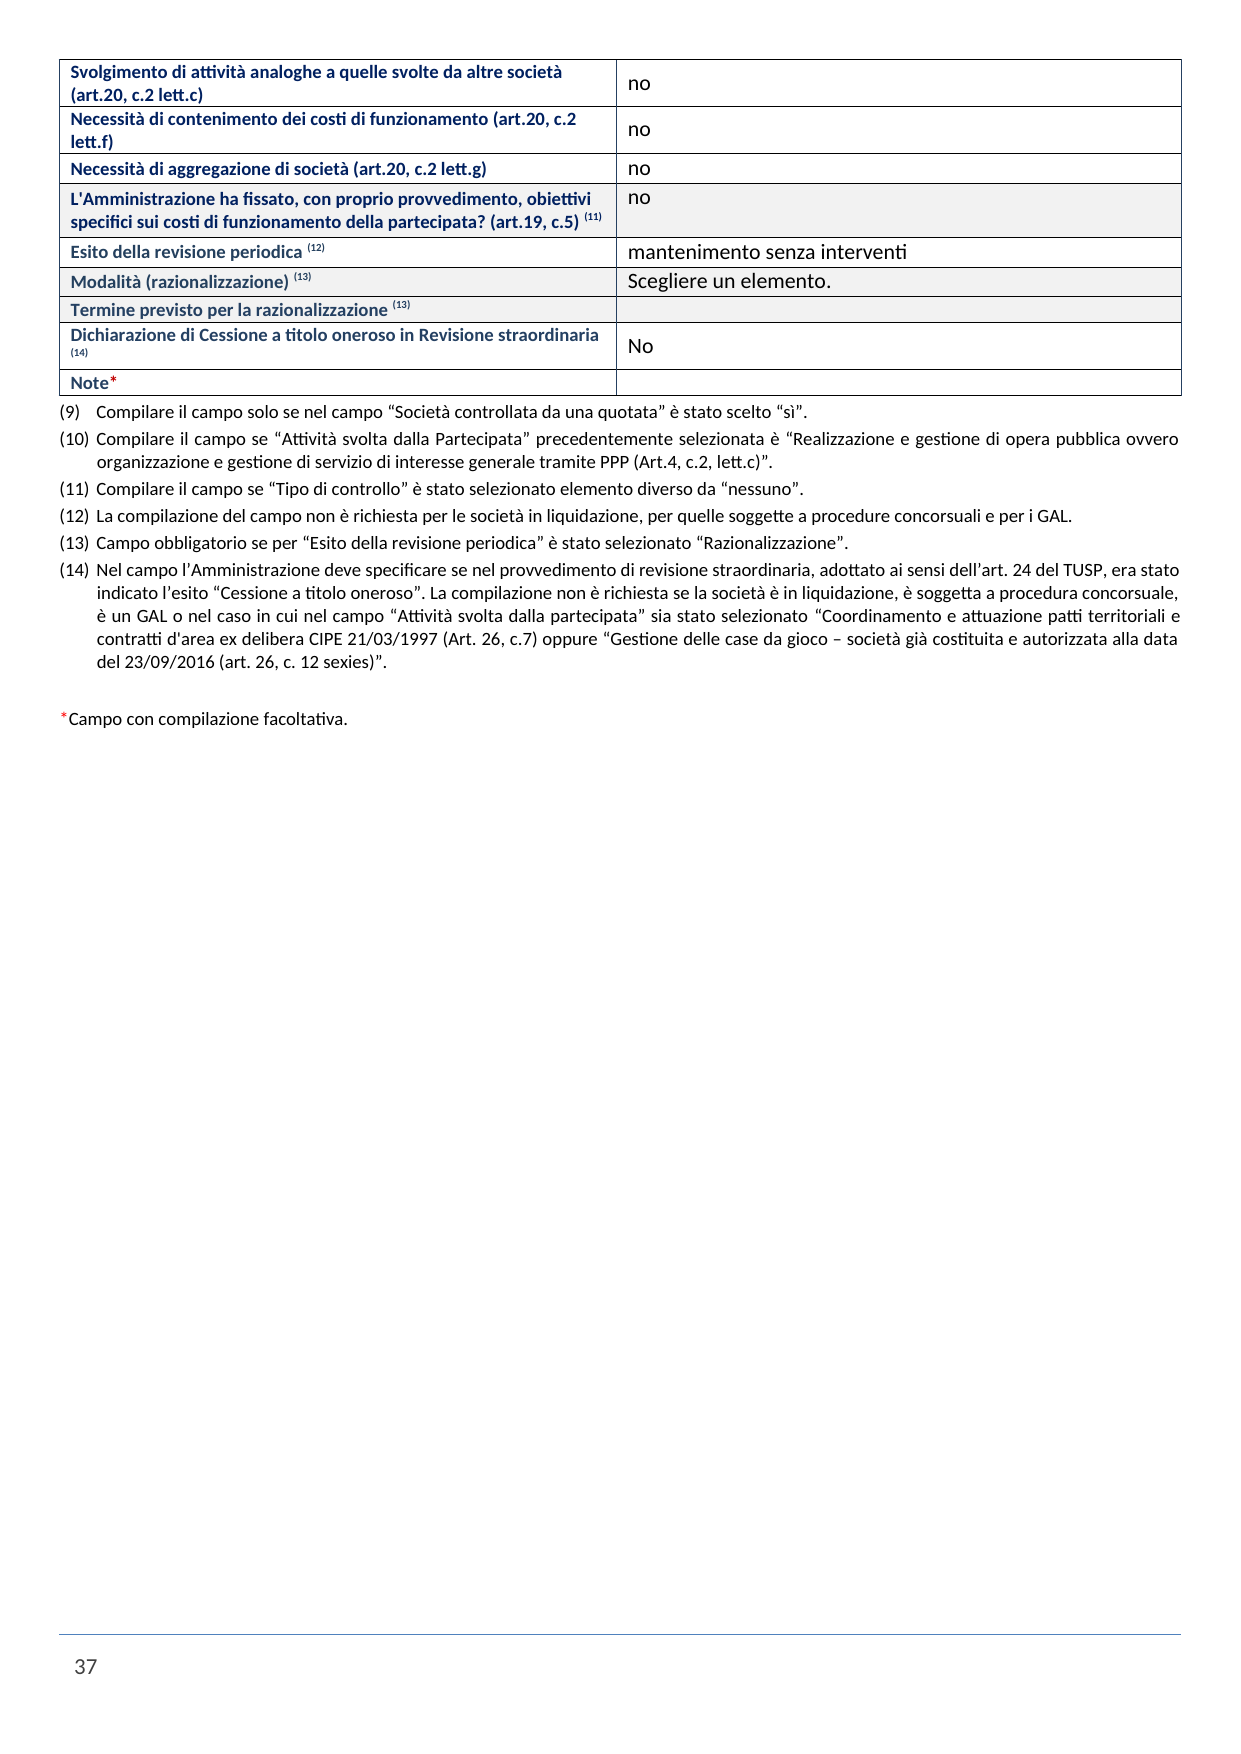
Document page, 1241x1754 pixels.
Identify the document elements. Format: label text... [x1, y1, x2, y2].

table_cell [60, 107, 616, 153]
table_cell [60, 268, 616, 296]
text *Campo con compilazione facoltativa. [59, 707, 1181, 730]
list Compilare il campo se “Tipo di controllo” è stato selezionato elemento diverso da “nessuno”. [59, 477, 1181, 500]
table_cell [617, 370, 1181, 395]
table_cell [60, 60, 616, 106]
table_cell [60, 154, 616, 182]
list Campo obbligatorio se per “Esito della revisione periodica” è stato selezionato “Razionalizzazione”. [59, 531, 1181, 554]
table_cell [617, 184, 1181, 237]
list La compilazione del campo non è richiesta per le società in liquidazione, per quelle soggette a procedure concorsuali e per i GAL. [59, 504, 1181, 527]
list Compilare il campo solo se nel campo “Società controllata da una quotata” è stato scelto “sì”. [59, 400, 1181, 423]
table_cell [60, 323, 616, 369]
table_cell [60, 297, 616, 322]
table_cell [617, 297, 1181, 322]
list Nel campo l’Amministrazione deve specificare se nel provvedimento di revisione straordinaria, adottato ai sensi dell’art. 24 del TUSP, era stato indicato l’esito “Cessione a titolo oneroso”. La compilazione non è richiesta se la società è in liquidazione, è soggetta a procedura concorsuale, è un GAL o nel caso in cui nel campo “Attività svolta dalla partecipata” sia stato selezionato “Coordinamento e attuazione patti territoriali e contratti d'area ex delibera CIPE 21/03/1997 (Art. 26, c.7) oppure “Gestione delle case da gioco – società già costituita e autorizzata alla data del 23/09/2016 (art. 26, c. 12 sexies)”. [59, 558, 1181, 673]
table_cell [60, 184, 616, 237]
list Compilare il campo se “Attività svolta dalla Partecipata” precedentemente selezionata è “Realizzazione e gestione di opera pubblica ovvero organizzazione e gestione di servizio di interesse generale tramite PPP (Art.4, c.2, lett.c)”. [59, 427, 1181, 473]
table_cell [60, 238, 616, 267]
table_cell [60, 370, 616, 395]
